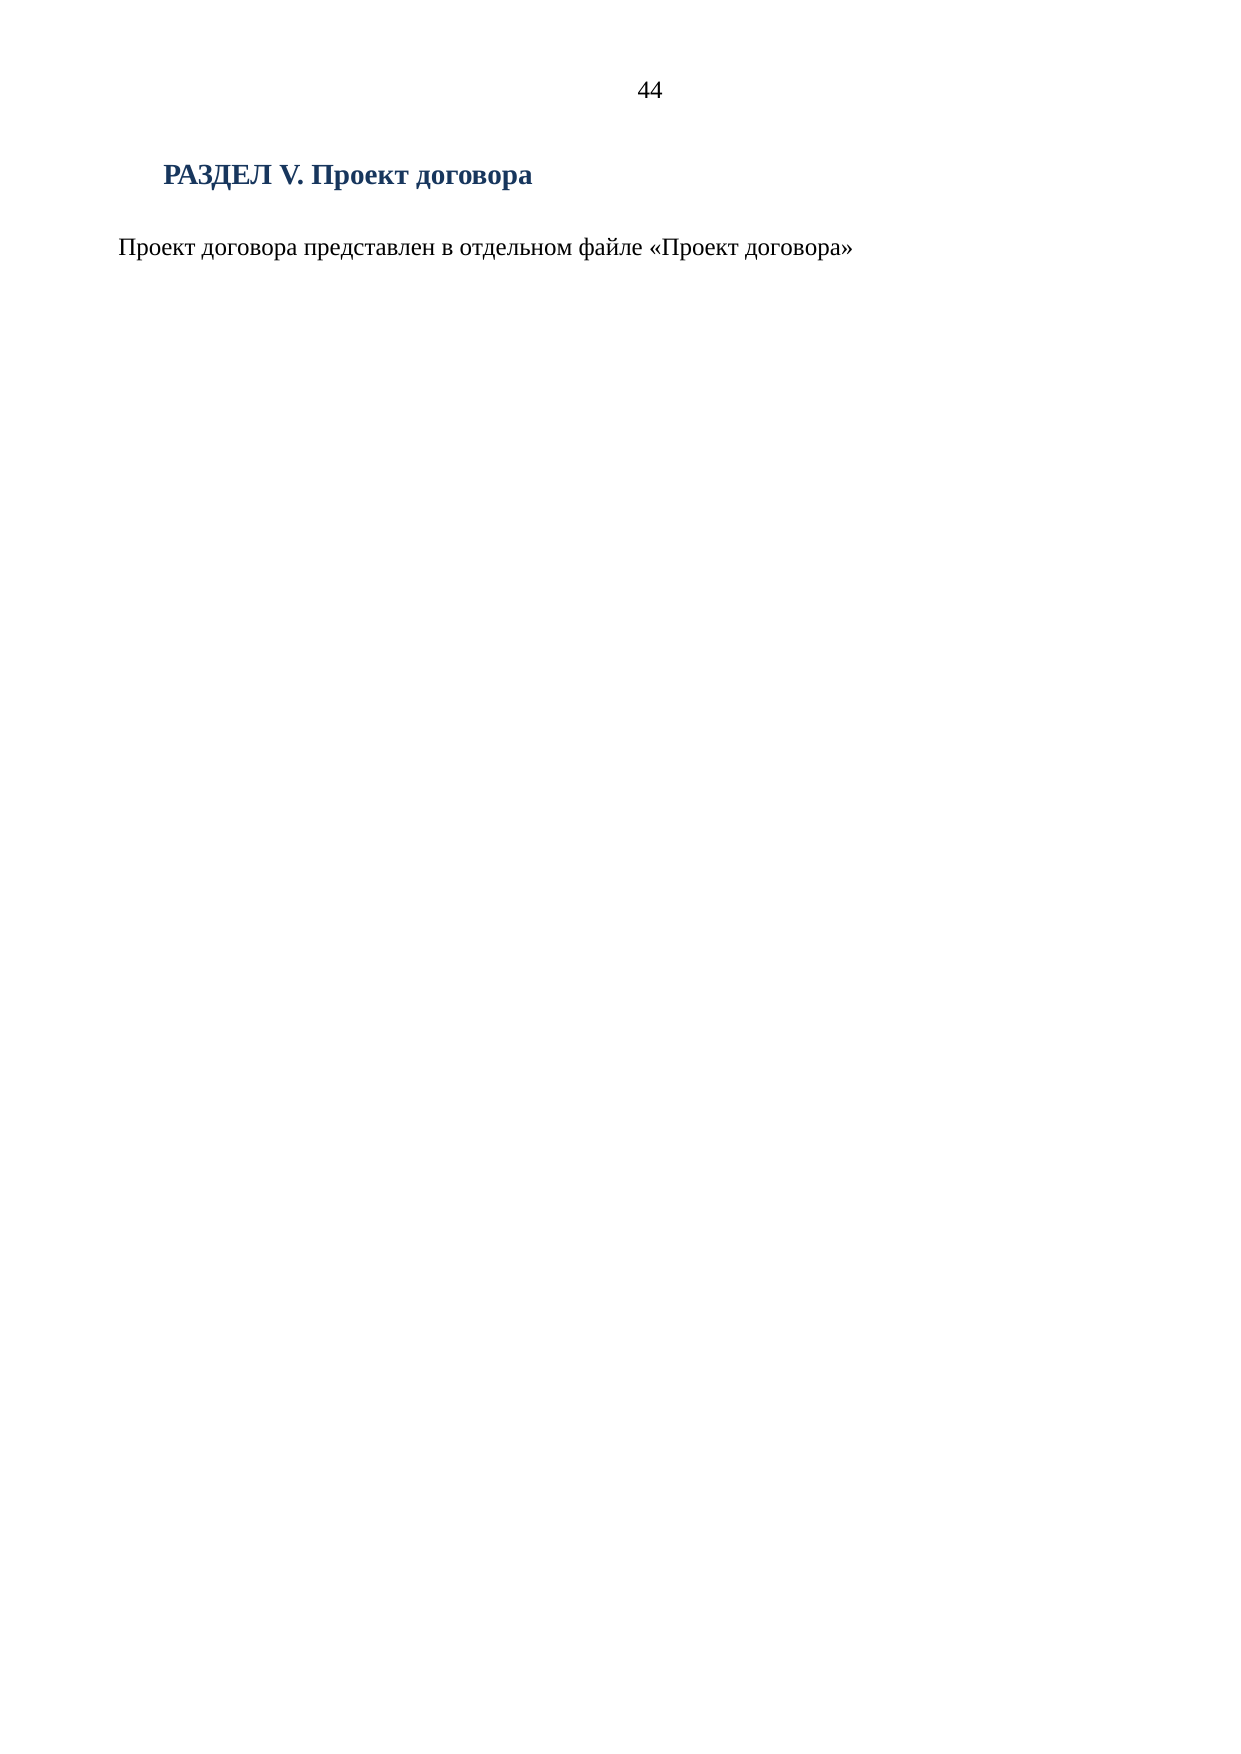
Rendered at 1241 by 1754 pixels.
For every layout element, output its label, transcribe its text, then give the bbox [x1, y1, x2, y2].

text РАЗДЕЛ V. Проект договора [163, 157, 1181, 191]
text Проект договора представлен в отдельном файле «Проект договора» [118, 232, 1181, 261]
